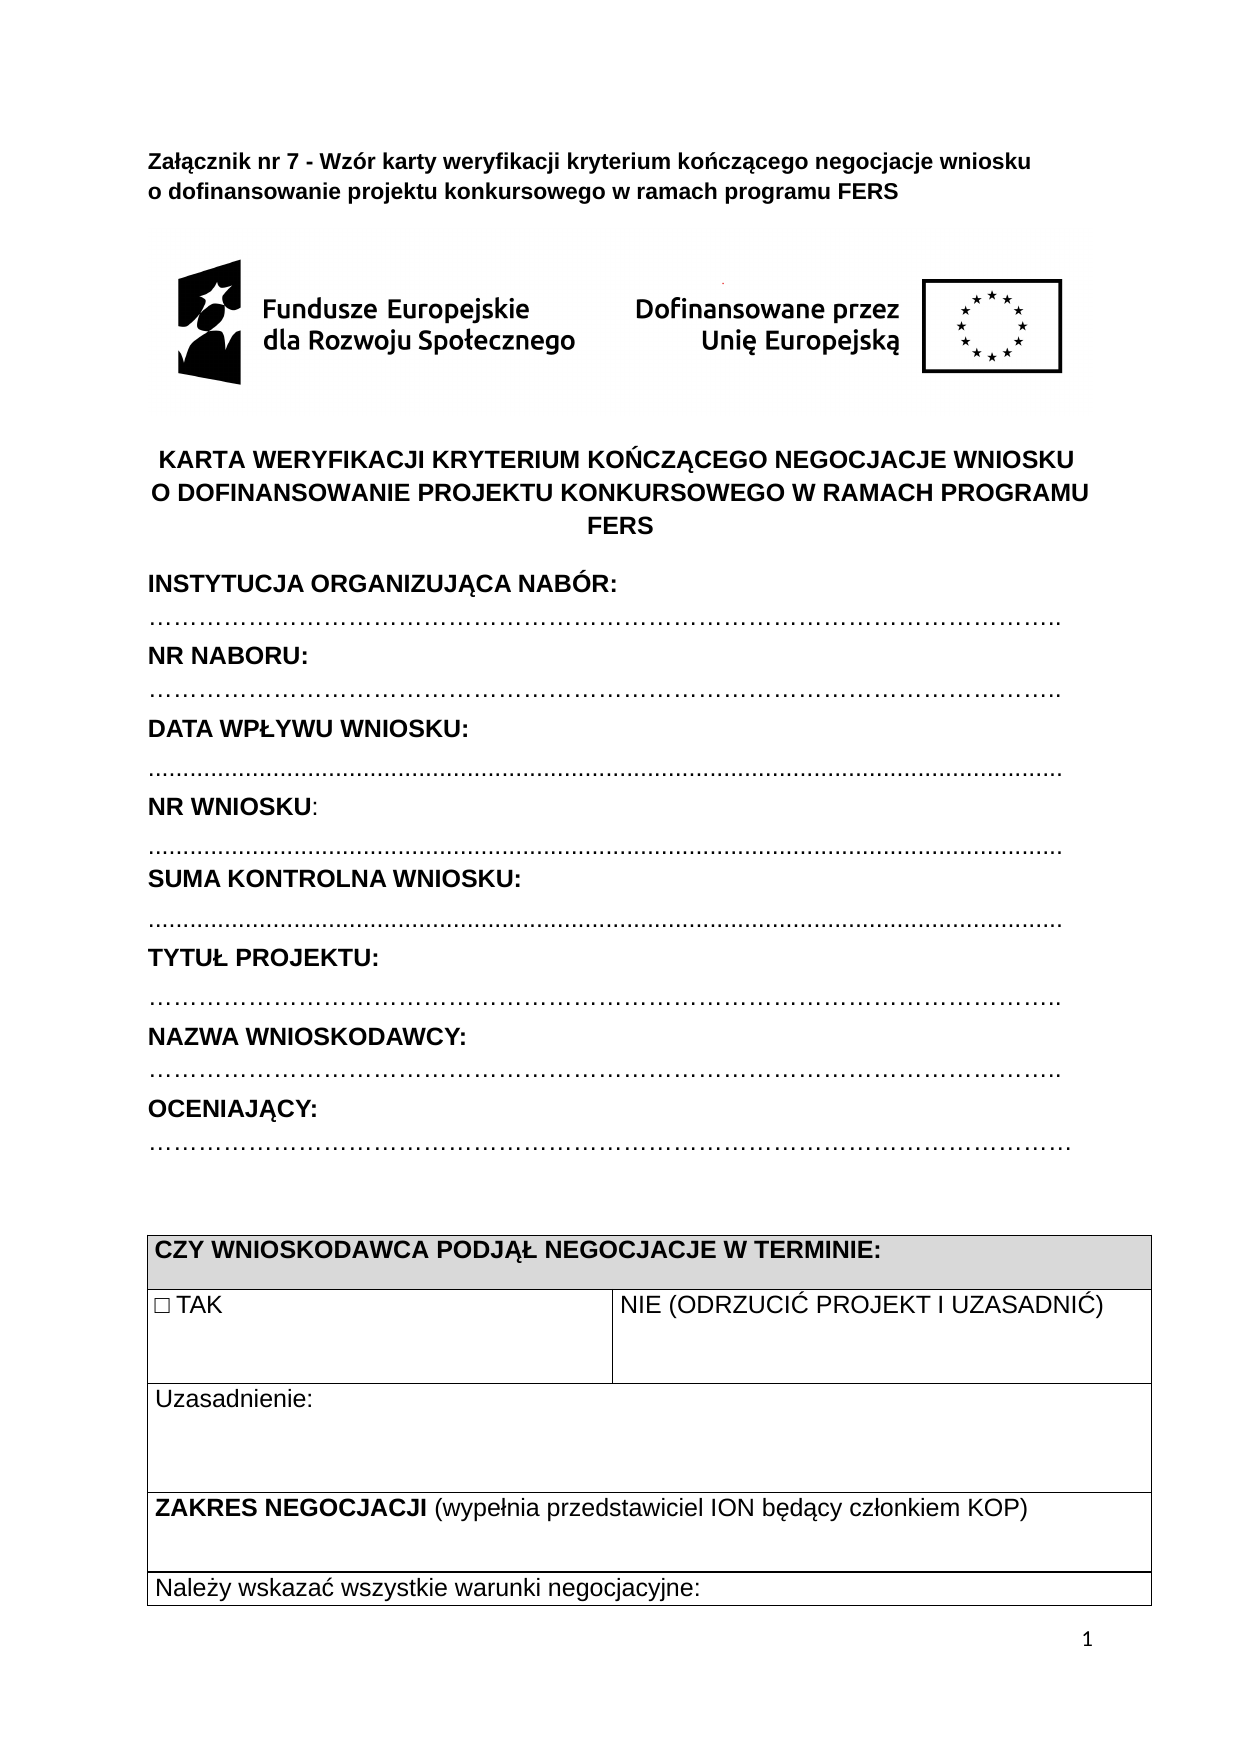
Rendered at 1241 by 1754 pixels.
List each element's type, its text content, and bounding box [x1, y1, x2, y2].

text NR NABORU: ……………………………………………………………………………………………….. [148, 641, 1093, 703]
text .................................................................................................................................... [148, 904, 1093, 932]
text KARTA WERYFIKACJI KRYTERIUM KOŃCZĄCEGO NEGOCJACJE WNIOSKU O DOFINANSOWANIE PROJEKTU KONKURSOWEGO W RAMACH PROGRAMU FERS [148, 445, 1093, 540]
table_cell ZAKRES NEGOCJACJI (wypełnia przedstawiciel ION będący członkiem KOP) [148, 1493, 1151, 1571]
text NR WNIOSKU: [148, 792, 1093, 821]
table_cell Uzasadnienie: [148, 1384, 1151, 1492]
text .................................................................................................................................... [148, 753, 1093, 782]
picture [147, 228, 1093, 416]
table_cell □ TAK [148, 1290, 612, 1383]
text OCENIAJĄCY: ………………………………………………………………………………………………… [148, 1094, 1093, 1156]
text Załącznik nr 7 - Wzór karty weryfikacji kryterium kończącego negocjacje wniosku o dofinansowanie projektu konkursowego w ramach programu FERS [148, 148, 1093, 204]
text TYTUŁ PROJEKTU: [148, 943, 1093, 972]
table_cell NIE (ODRZUCIĆ PROJEKT I UZASADNIĆ) [613, 1290, 1151, 1383]
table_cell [148, 1573, 1151, 1605]
text ……………………………………………………………………………………………….. [148, 982, 1093, 1011]
text INSTYTUCJA ORGANIZUJĄCA NABÓR: ……………………………………………………………………………………………….. [148, 569, 1093, 631]
text .................................................................................................................................... SUMA KONTROLNA WNIOSKU: [148, 831, 1093, 893]
text NAZWA WNIOSKODAWCY: ……………………………………………………………………………………………….. [148, 1021, 1093, 1083]
table_header CZY WNIOSKODAWCA PODJĄŁ NEGOCJACJE W TERMINIE: [148, 1236, 1151, 1289]
text DATA WPŁYWU WNIOSKU: [148, 713, 1093, 742]
